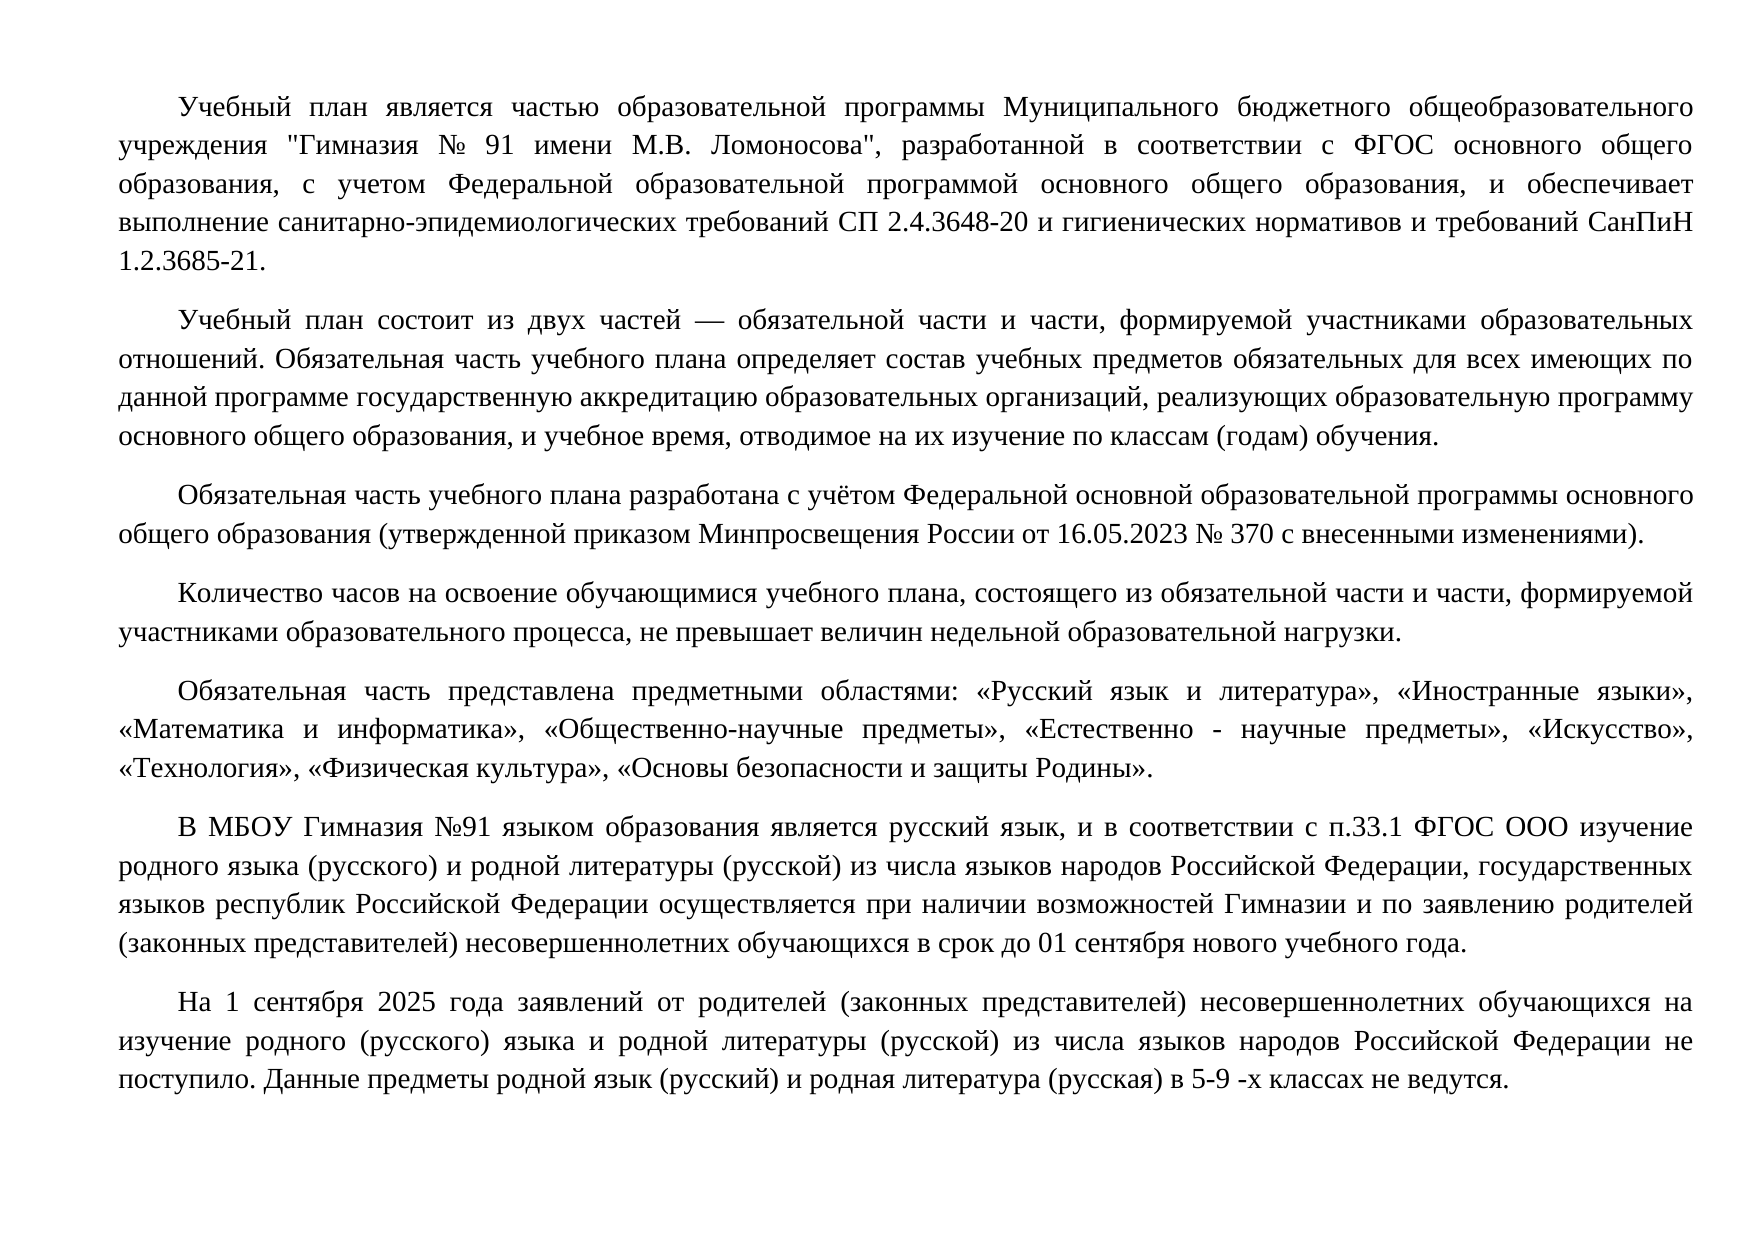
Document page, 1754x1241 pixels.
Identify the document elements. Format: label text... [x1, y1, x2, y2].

text На 1 сентября 2025 года заявлений от родителей (законных представителей) несовершеннолетних обучающихся на изучение родного (русского) языка и родной литературы (русской) из числа языков народов Российской Федерации не поступило. Данные предметы родной язык (русский) и родная литература (русская) в 5-9 -х классах не ведутся. [118, 984, 1695, 1095]
text Учебный план является частью образовательной программы Муниципального бюджетного общеобразовательного учреждения "Гимназия № 91 имени М.В. Ломоносова", разработанной в соответствии с ФГОС основного общего образования, с учетом Федеральной образовательной программой основного общего образования, и обеспечивает выполнение санитарно-эпидемиологических требований СП 2.4.3648-20 и гигиенических нормативов и требований СанПиН 1.2.3685-21. [118, 89, 1695, 276]
text Обязательная часть представлена предметными областями: «Русский язык и литература», «Иностранные языки», «Математика и информатика», «Общественно-научные предметы», «Естественно - научные предметы», «Искусство», «Технология», «Физическая культура», «Основы безопасности и защиты Родины». [118, 673, 1695, 784]
text В МБОУ Гимназия №91 языком образования является русский язык, и в соответствии с п.33.1 ФГОС ООО изучение родного языка (русского) и родной литературы (русской) из числа языков народов Российской Федерации, государственных языков республик Российской Федерации осуществляется при наличии возможностей Гимназии и по заявлению родителей (законных представителей) несовершеннолетних обучающихся в срок до 01 сентября нового учебного года. [118, 809, 1695, 959]
text Количество часов на освоение обучающимися учебного плана, состоящего из обязательной части и части, формируемой участниками образовательного процесса, не превышает величин недельной образовательной нагрузки. [118, 575, 1695, 647]
text Обязательная часть учебного плана разработана с учётом Федеральной основной образовательной программы основного общего образования (утвержденной приказом Минпросвещения России от 16.05.2023 № 370 с внесенными изменениями). [118, 477, 1695, 549]
text Учебный план состоит из двух частей — обязательной части и части, формируемой участниками образовательных отношений. Обязательная часть учебного плана определяет состав учебных предметов обязательных для всех имеющих по данной программе государственную аккредитацию образовательных организаций, реализующих образовательную программу основного общего образования, и учебное время, отводимое на их изучение по классам (годам) обучения. [118, 302, 1695, 451]
